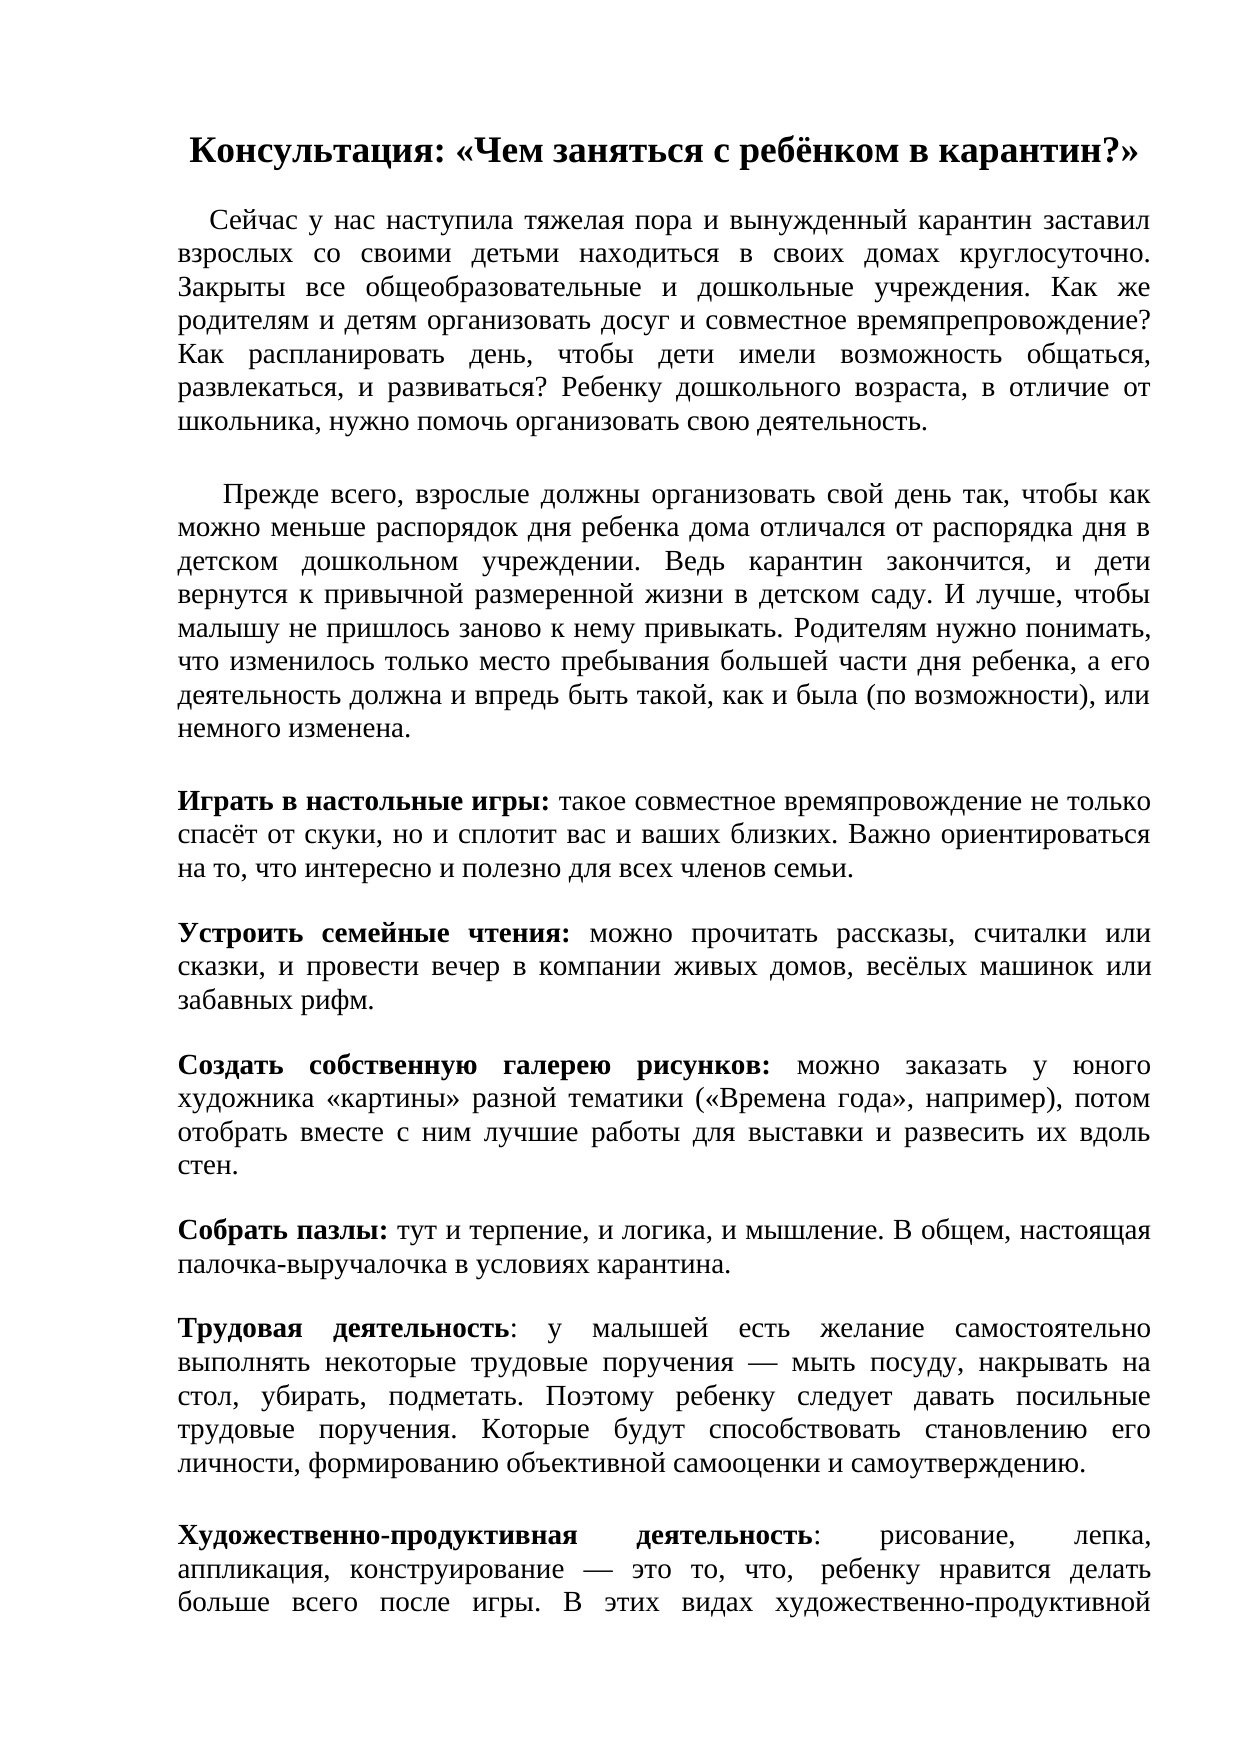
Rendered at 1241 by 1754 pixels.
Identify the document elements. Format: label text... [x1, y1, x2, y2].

text Играть в настольные игры: такое совместное времяпровождение не только спасёт от скуки, но и сплотит вас и ваших близких. Важно ориентироваться на то, что интересно и полезно для всех членов семьи. [177, 783, 1152, 884]
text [177, 1517, 1152, 1618]
text Консультация: «Чем заняться с ребёнком в карантин?» [177, 127, 1152, 171]
text Создать собственную галерею рисунков: можно заказать у юного художника «картины» разной тематики («Времена года», например), потом отобрать вместе с ним лучшие работы для выставки и развесить их вдоль стен. [177, 1047, 1152, 1181]
text Устроить семейные чтения: можно прочитать рассказы, считалки или сказки, и провести вечер в компании живых домов, весёлых машинок или забавных рифм. [177, 915, 1152, 1016]
text Прежде всего, взрослые должны организовать свой день так, чтобы как можно меньше распорядок дня ребенка дома отличался от распорядка дня в детском дошкольном учреждении. Ведь карантин закончится, и дети вернутся к привычной размеренной жизни в детском саду. И лучше, чтобы малышу не пришлось заново к нему привыкать. Родителям нужно понимать, что изменилось только место пребывания большей части дня ребенка, а его деятельность должна и впредь быть такой, как и была (по возможности), или немного изменена. [177, 476, 1152, 744]
text Собрать пазлы: тут и терпение, и логика, и мышление. В общем, настоящая палочка-выручалочка в условиях карантина. [177, 1212, 1152, 1279]
text Трудовая деятельность: у малышей есть желание самостоятельно выполнять некоторые трудовые поручения — мыть посуду, накрывать на стол, убирать, подметать. Поэтому ребенку следует давать посильные трудовые поручения. Которые будут способствовать становлению его личности, формированию объективной самооценки и самоутверждению. [177, 1311, 1152, 1478]
text Сейчас у нас наступила тяжелая пора и вынужденный карантин заставил взрослых со своими детьми находиться в своих домах круглосуточно. Закрыты все общеобразовательные и дошкольные учреждения. Как же родителям и детям организовать досуг и совместное времяпрепровождение? Как распланировать день, чтобы дети имели возможность общаться, развлекаться, и развиваться? Ребенку дошкольного возраста, в отличие от школьника, нужно помочь организовать свою деятельность. [177, 202, 1152, 437]
